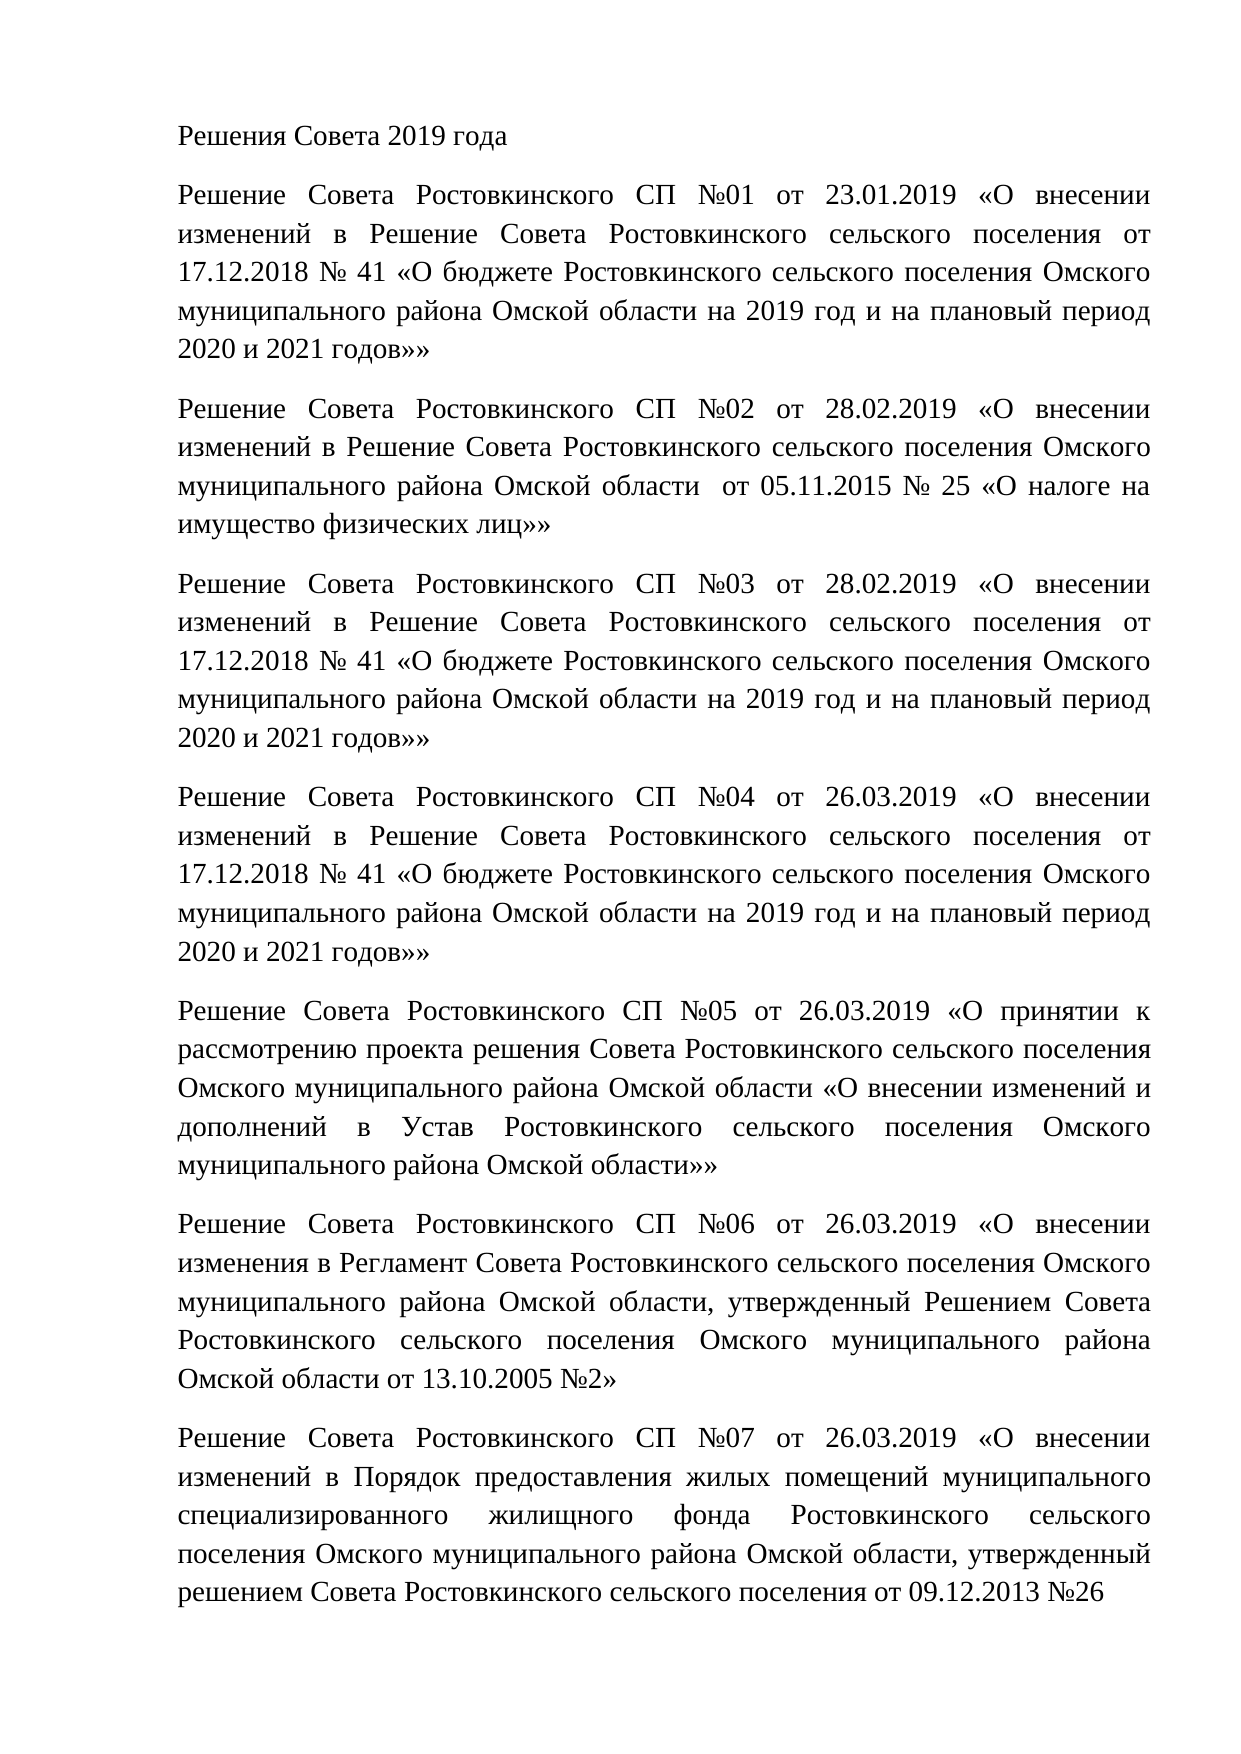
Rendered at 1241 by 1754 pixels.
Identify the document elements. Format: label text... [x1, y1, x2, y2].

text Решение Совета Ростовкинского СП №02 от 28.02.2019 «О внесении изменений в Решение Совета Ростовкинского сельского поселения Омского муниципального района Омской области от 05.11.2015 № 25 «О налоге на имущество физических лиц»» [177, 391, 1152, 540]
text Решение Совета Ростовкинского СП №03 от 28.02.2019 «О внесении изменений в Решение Совета Ростовкинского сельского поселения от 17.12.2018 № 41 «О бюджете Ростовкинского сельского поселения Омского муниципального района Омской области на 2019 год и на плановый период 2020 и 2021 годов»» [177, 566, 1152, 754]
text Решение Совета Ростовкинского СП №04 от 26.03.2019 «О внесении изменений в Решение Совета Ростовкинского сельского поселения от 17.12.2018 № 41 «О бюджете Ростовкинского сельского поселения Омского муниципального района Омской области на 2019 год и на плановый период 2020 и 2021 годов»» [177, 779, 1152, 967]
text Решение Совета Ростовкинского СП №05 от 26.03.2019 «О принятии к рассмотрению проекта решения Совета Ростовкинского сельского поселения Омского муниципального района Омской области «О внесении изменений и дополнений в Устав Ростовкинского сельского поселения Омского муниципального района Омской области»» [177, 993, 1152, 1181]
text Решение Совета Ростовкинского СП №06 от 26.03.2019 «О внесении изменения в Регламент Совета Ростовкинского сельского поселения Омского муниципального района Омской области, утвержденный Решением Совета Ростовкинского сельского поселения Омского муниципального района Омской области от 13.10.2005 №2» [177, 1207, 1152, 1394]
text Решение Совета Ростовкинского СП №01 от 23.01.2019 «О внесении изменений в Решение Совета Ростовкинского сельского поселения от 17.12.2018 № 41 «О бюджете Ростовкинского сельского поселения Омского муниципального района Омской области на 2019 год и на плановый период 2020 и 2021 годов»» [177, 177, 1152, 365]
text Решение Совета Ростовкинского СП №07 от 26.03.2019 «О внесении изменений в Порядок предоставления жилых помещений муниципального специализированного жилищного фонда Ростовкинского сельского поселения Омского муниципального района Омской области, утвержденный решением Совета Ростовкинского сельского поселения от 09.12.2013 №26 [177, 1420, 1152, 1608]
text Решения Совета 2019 года [177, 118, 1152, 152]
